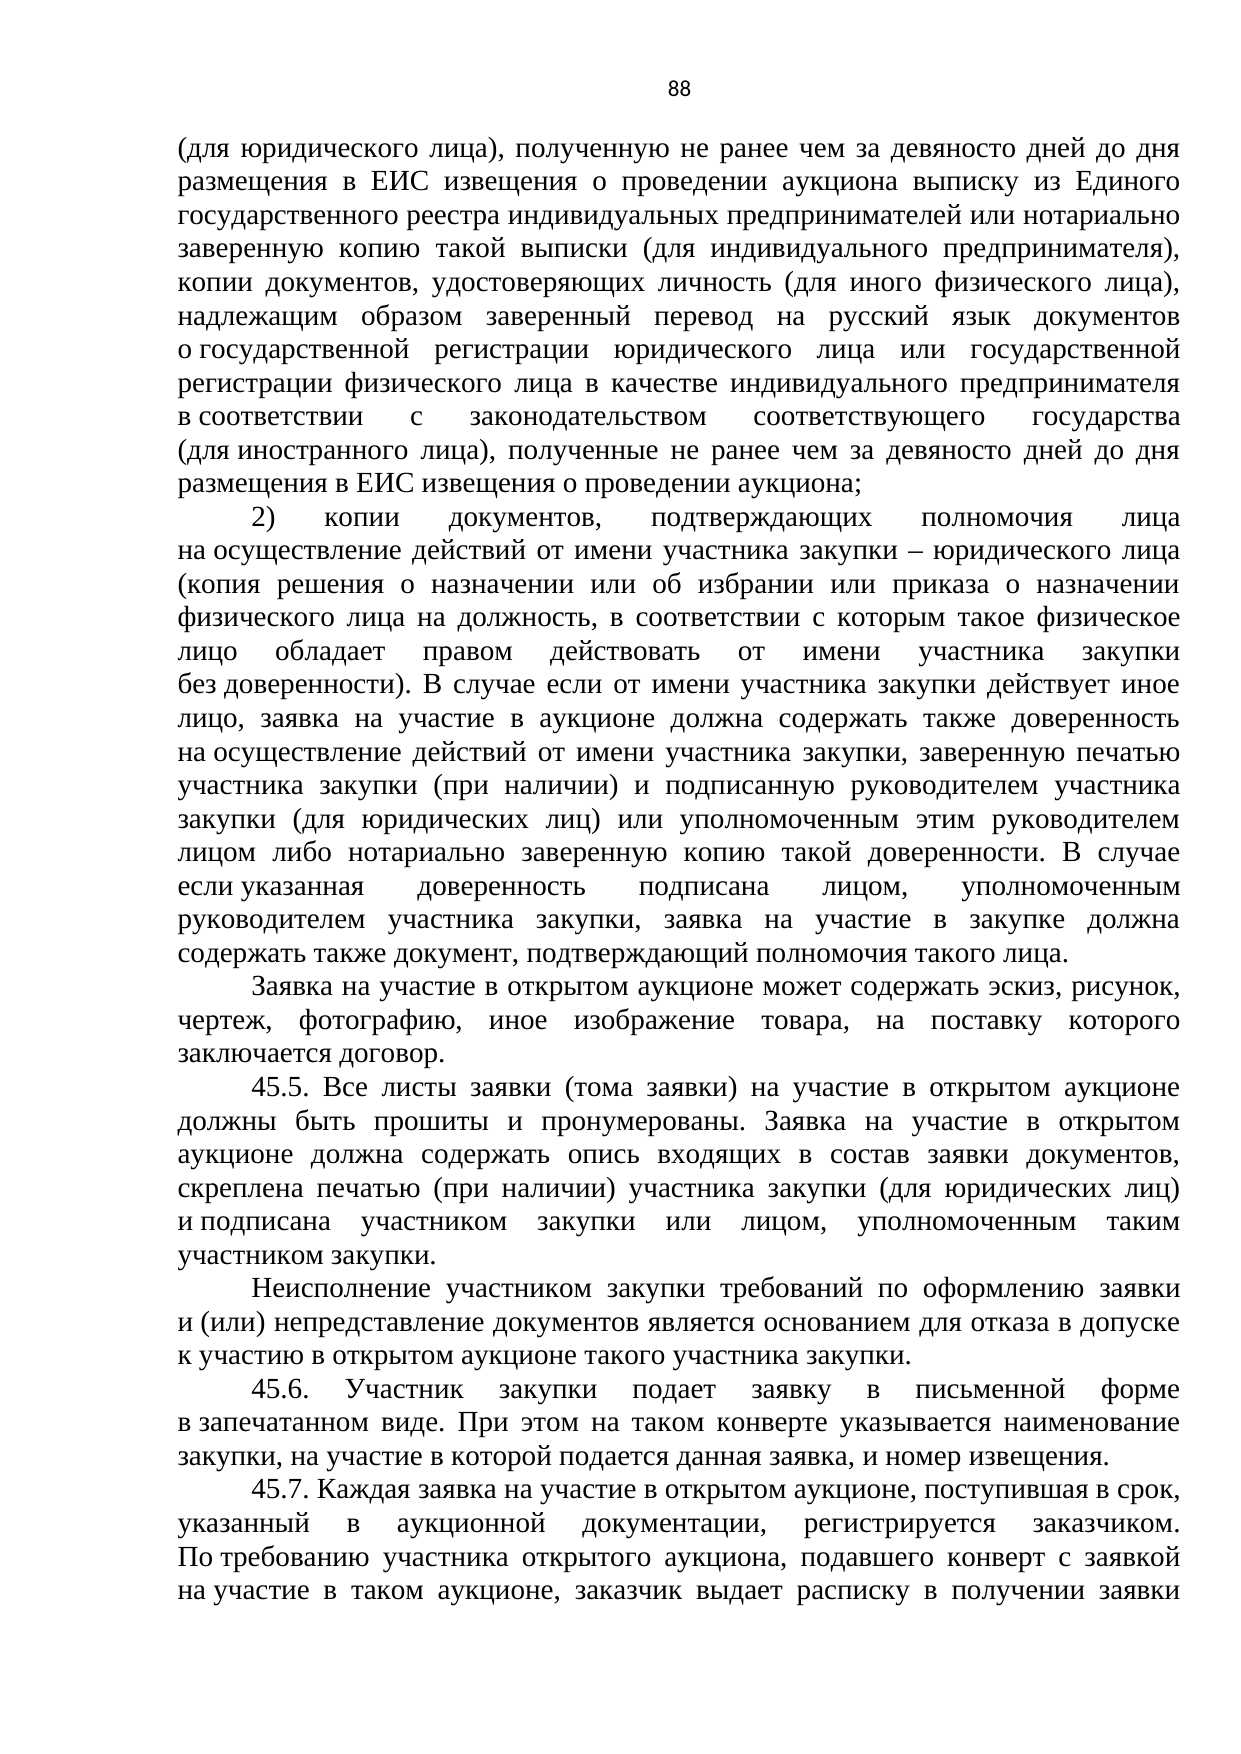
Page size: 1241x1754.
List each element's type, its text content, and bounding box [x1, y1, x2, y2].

text Заявка на участие в открытом аукционе может содержать эскиз, рисунок, чертеж, фотографию, иное изображение товара, на поставку которого заключается договор. [177, 968, 1181, 1069]
text Неисполнение участником закупки требований по оформлению заявки и (или) непредставление документов является основанием для отказа в допуске к участию в открытом аукционе такого участника закупки. [177, 1270, 1181, 1371]
text 45.6. Участник закупки подает заявку в письменной форме в запечатанном виде. При этом на таком конверте указывается наименование закупки, на участие в которой подается данная заявка, и номер извещения. [177, 1371, 1181, 1472]
text 45.5. Все листы заявки (тома заявки) на участие в открытом аукционе должны быть прошиты и пронумерованы. Заявка на участие в открытом аукционе должна содержать опись входящих в состав заявки документов, скреплена печатью (при наличии) участника закупки (для юридических лиц) и подписана участником закупки или лицом, уполномоченным таким участником закупки. [177, 1069, 1181, 1270]
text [177, 1472, 1181, 1606]
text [177, 130, 1181, 499]
text 2) копии документов, подтверждающих полномочия лица на осуществление действий от имени участника закупки – юридического лица (копия решения о назначении или об избрании или приказа о назначении физического лица на должность, в соответствии с которым такое физическое лицо обладает правом действовать от имени участника закупки без доверенности). В случае если от имени участника закупки действует иное лицо, заявка на участие в аукционе должна содержать также доверенность на осуществление действий от имени участника закупки, заверенную печатью участника закупки (при наличии) и подписанную руководителем участника закупки (для юридических лиц) или уполномоченным этим руководителем лицом либо нотариально заверенную копию такой доверенности. В случае если указанная доверенность подписана лицом, уполномоченным руководителем участника закупки, заявка на участие в закупке должна содержать также документ, подтверждающий полномочия такого лица. [177, 499, 1181, 968]
